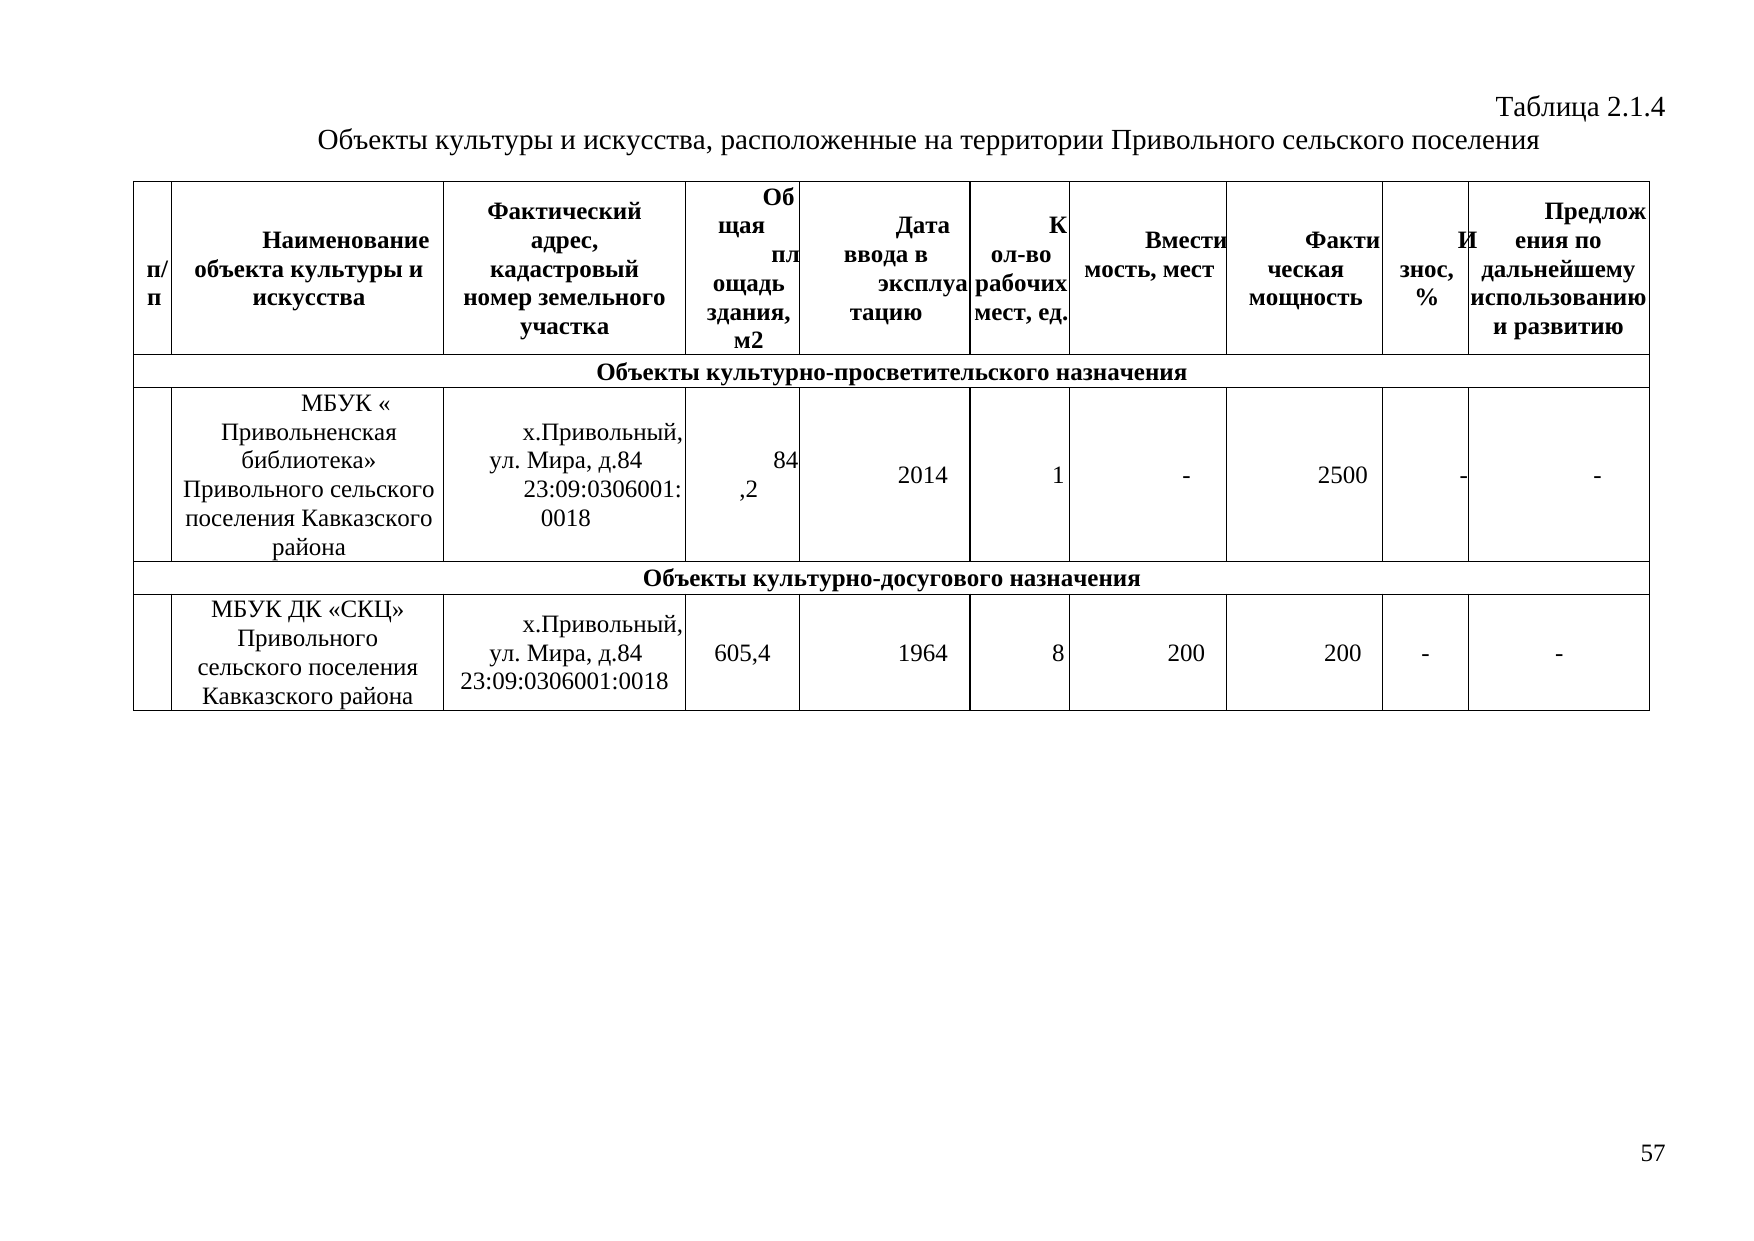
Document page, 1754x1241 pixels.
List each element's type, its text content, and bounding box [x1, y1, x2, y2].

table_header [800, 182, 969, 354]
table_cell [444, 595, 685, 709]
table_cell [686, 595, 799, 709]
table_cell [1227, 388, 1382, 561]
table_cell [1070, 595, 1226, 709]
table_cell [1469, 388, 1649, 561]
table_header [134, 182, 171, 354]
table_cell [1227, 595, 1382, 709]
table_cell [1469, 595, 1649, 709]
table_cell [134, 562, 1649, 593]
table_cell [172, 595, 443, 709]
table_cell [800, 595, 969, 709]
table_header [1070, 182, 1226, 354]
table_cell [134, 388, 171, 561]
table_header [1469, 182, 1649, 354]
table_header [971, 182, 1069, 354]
text Таблица 2.1.4 [118, 89, 1665, 122]
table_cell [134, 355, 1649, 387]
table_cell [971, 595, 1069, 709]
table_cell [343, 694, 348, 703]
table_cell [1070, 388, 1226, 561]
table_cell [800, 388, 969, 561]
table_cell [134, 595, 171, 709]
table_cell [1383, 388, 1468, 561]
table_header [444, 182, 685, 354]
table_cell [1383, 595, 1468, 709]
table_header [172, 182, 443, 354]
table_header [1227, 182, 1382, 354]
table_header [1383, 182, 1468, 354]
text Объекты культуры и искусства, расположенные на территории Привольного сельского поселения [118, 122, 1665, 156]
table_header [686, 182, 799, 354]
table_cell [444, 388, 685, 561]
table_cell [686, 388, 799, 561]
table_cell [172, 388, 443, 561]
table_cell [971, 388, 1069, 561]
